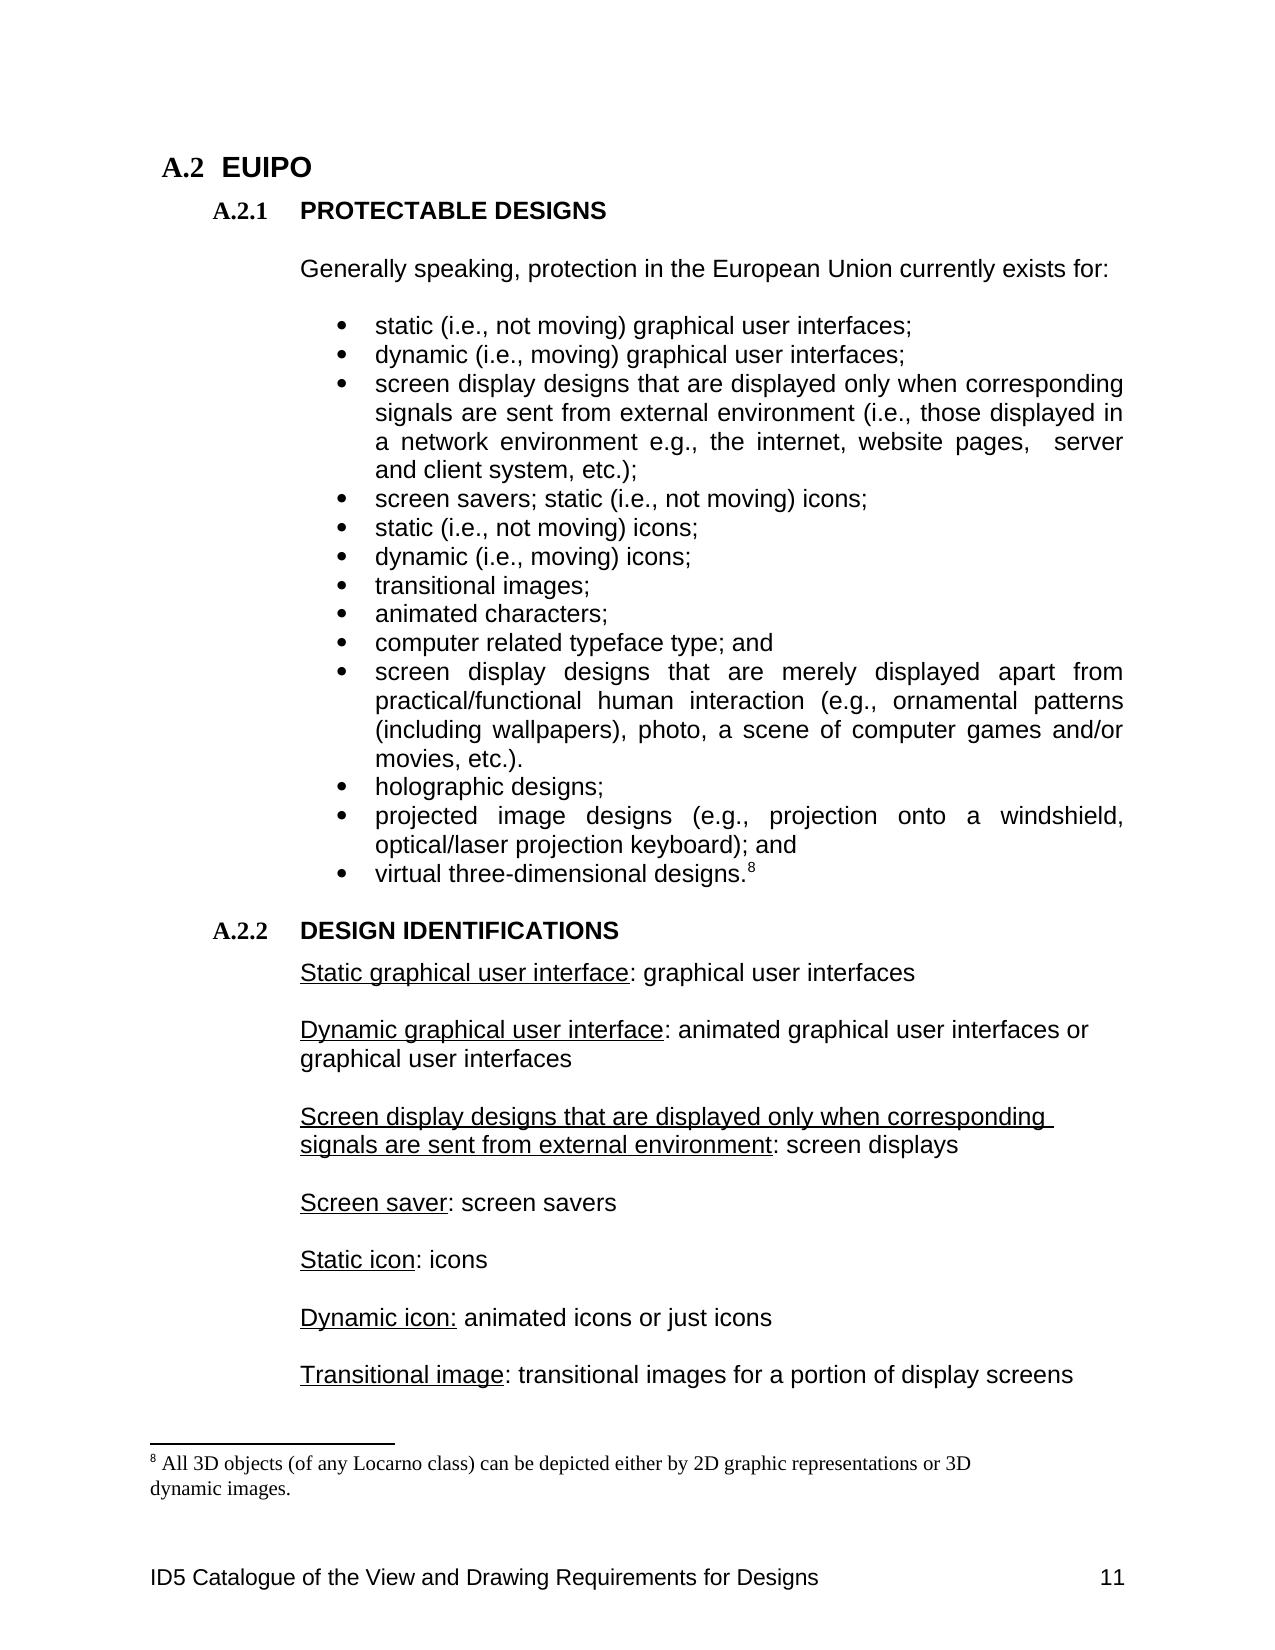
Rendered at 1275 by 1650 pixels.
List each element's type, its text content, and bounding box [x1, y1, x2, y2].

subtitle EUIPO [161, 150, 1125, 184]
text Screen saver: screen savers [300, 1188, 1125, 1216]
list screen display designs that are merely displayed apart from practical/functional human interaction (e.g., ornamental patterns (including wallpapers), photo, a scene of computer games and/or movies, etc.). [337, 657, 1125, 772]
text Screen display designs that are displayed only when corresponding signals are sent from external environment: screen displays [300, 1101, 1125, 1159]
subtitle DESIGN IDENTIFICATIONS [212, 916, 1125, 945]
text Dynamic icon: animated icons or just icons [300, 1303, 1125, 1331]
list dynamic (i.e., moving) graphical user interfaces; [337, 340, 1125, 369]
text Static icon: icons [300, 1245, 1125, 1274]
text Transitional image: transitional images for a portion of display screens [300, 1360, 1125, 1389]
subtitle PROTECTABLE DESIGNS [212, 196, 1125, 225]
list dynamic (i.e., moving) icons; [337, 542, 1125, 571]
text Static graphical user interface: graphical user interfaces [300, 958, 1125, 986]
list static (i.e., not moving) icons; [337, 513, 1125, 542]
list animated characters; [337, 599, 1125, 628]
list virtual three-dimensional designs. [337, 859, 1125, 888]
list screen display designs that are displayed only when corresponding signals are sent from external environment (i.e., those displayed in a network environment e.g., the internet, website pages, server and client system, etc.); [337, 369, 1125, 484]
list transitional images; [337, 571, 1125, 599]
list static (i.e., not moving) graphical user interfaces; [337, 311, 1125, 340]
list holographic designs; [337, 772, 1125, 801]
text Generally speaking, protection in the European Union currently exists for: [300, 254, 1125, 282]
list screen savers; static (i.e., not moving) icons; [337, 484, 1125, 513]
text Dynamic graphical user interface: animated graphical user interfaces or graphical user interfaces [300, 1015, 1125, 1073]
list computer related typeface type; and [337, 628, 1125, 657]
list projected image designs (e.g., projection onto a windshield, optical/laser projection keyboard); and [337, 801, 1125, 859]
